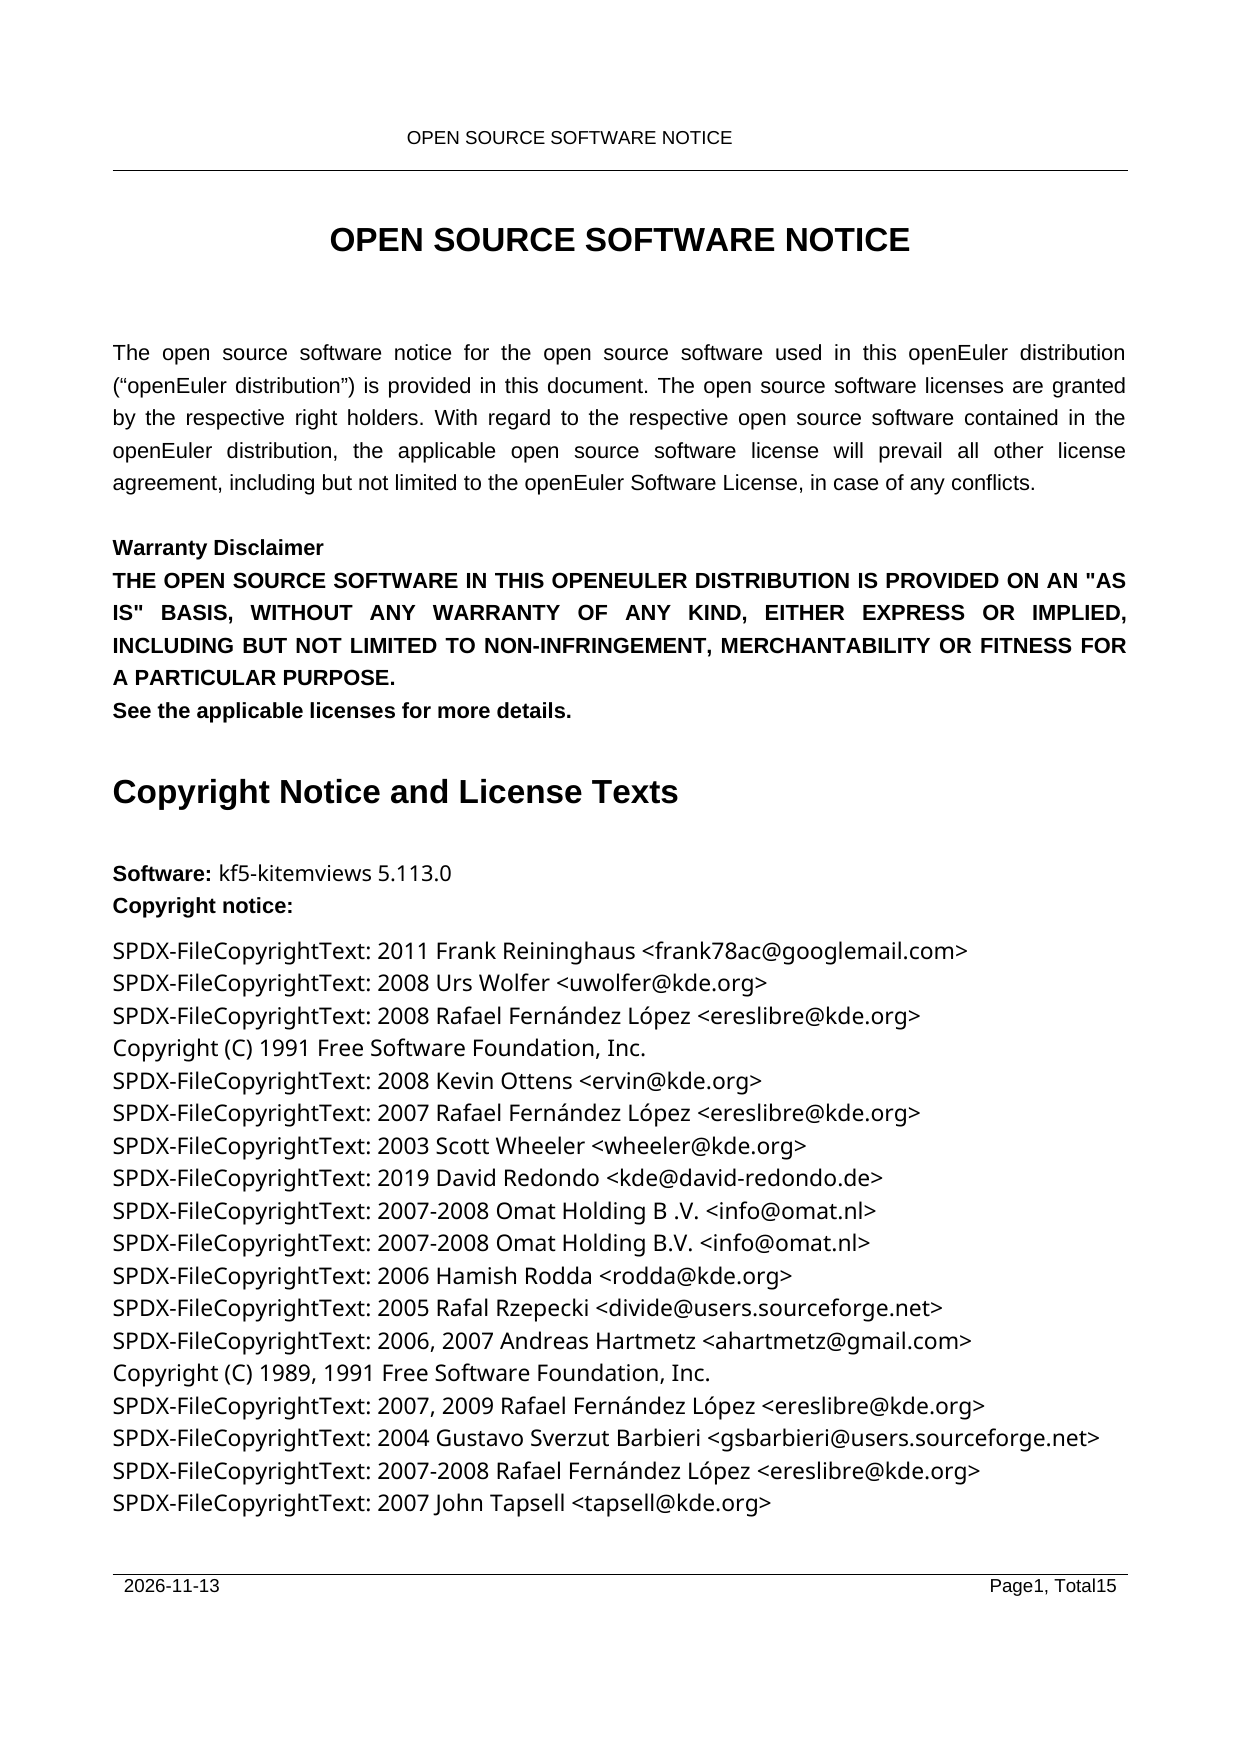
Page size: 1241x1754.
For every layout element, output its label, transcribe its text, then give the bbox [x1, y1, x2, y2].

text The open source software notice for the open source software used in this openEuler distribution (“openEuler distribution”) is provided in this document. The open source software licenses are granted by the respective right holders. With regard to the respective open source software contained in the openEuler distribution, the applicable open source software license will prevail all other license agreement, including but not limited to the openEuler Software License, in case of any conflicts. [112, 336, 1128, 499]
text Copyright notice: [112, 889, 1128, 921]
title Software: kf5-kitemviews 5.113.0 [112, 856, 1128, 889]
text Warranty Disclaimer [112, 531, 1128, 564]
text Copyright Notice and License Texts [112, 759, 1128, 824]
text THE OPEN SOURCE SOFTWARE IN THIS OPENEULER DISTRIBUTION IS PROVIDED ON AN "AS IS" BASIS, WITHOUT ANY WARRANTY OF ANY KIND, EITHER EXPRESS OR IMPLIED, INCLUDING BUT NOT LIMITED TO NON-INFRINGEMENT, MERCHANTABILITY OR FITNESS FOR A PARTICULAR PURPOSE. See the applicable licenses for more details. [112, 564, 1128, 726]
text OPEN SOURCE SOFTWARE NOTICE [112, 206, 1128, 271]
text SPDX-FileCopyrightText: 2011 Frank Reininghaus <frank78ac@googlemail.com> SPDX-FileCopyrightText: 2008 Urs Wolfer <uwolfer@kde.org> SPDX-FileCopyrightText: 2008 Rafael Fernández López <ereslibre@kde.org> Copyright (C) 1991 Free Software Foundation, Inc. SPDX-FileCopyrightText: 2008 Kevin Ottens <ervin@kde.org> SPDX-FileCopyrightText: 2007 Rafael Fernández López <ereslibre@kde.org> SPDX-FileCopyrightText: 2003 Scott Wheeler <wheeler@kde.org> SPDX-FileCopyrightText: 2019 David Redondo <kde@david-redondo.de> SPDX-FileCopyrightText: 2007-2008 Omat Holding B .V. <info@omat.nl> SPDX-FileCopyrightText: 2007-2008 Omat Holding B.V. <info@omat.nl> SPDX-FileCopyrightText: 2006 Hamish Rodda <rodda@kde.org> SPDX-FileCopyrightText: 2005 Rafal Rzepecki <divide@users.sourceforge.net> SPDX-FileCopyrightText: 2006, 2007 Andreas Hartmetz <ahartmetz@gmail.com> Copyright (C) 1989, 1991 Free Software Foundation, Inc. SPDX-FileCopyrightText: 2007, 2009 Rafael Fernández López <ereslibre@kde.org> SPDX-FileCopyrightText: 2004 Gustavo Sverzut Barbieri <gsbarbieri@users.sourceforge.net> SPDX-FileCopyrightText: 2007-2008 Rafael Fernández López <ereslibre@kde.org> SPDX-FileCopyrightText: 2007 John Tapsell <tapsell@kde.org> [112, 934, 1128, 1551]
